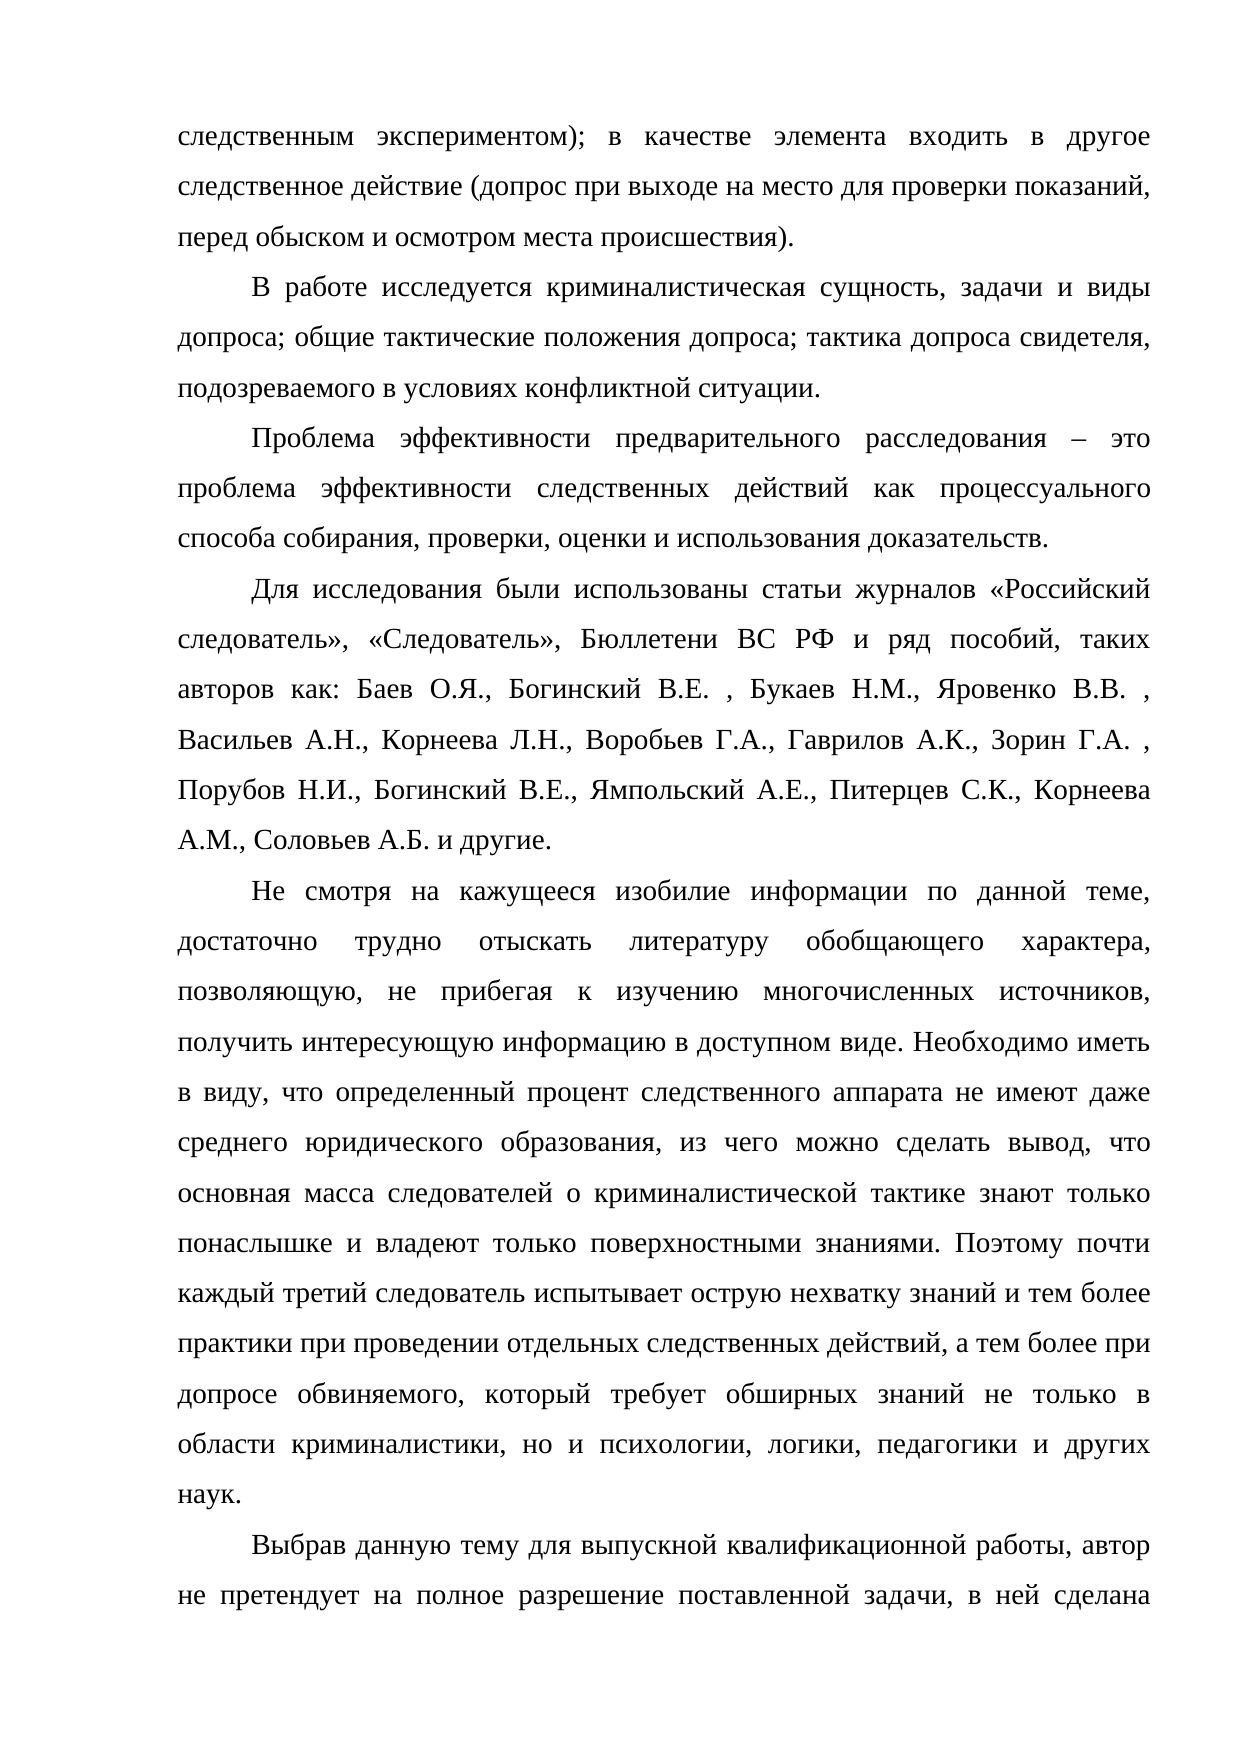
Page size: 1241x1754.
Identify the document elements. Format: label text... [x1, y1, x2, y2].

text Проблема эффективности предварительного расследования – это проблема эффективности следственных действий как процессуального способа собирания, проверки, оценки и использования доказательств. [177, 420, 1152, 554]
text В работе исследуется криминалистическая сущность, задачи и виды допроса; общие тактические положения допроса; тактика допроса свидетеля, подозреваемого в условиях конфликтной ситуации. [177, 269, 1152, 403]
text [177, 118, 1152, 252]
text Не смотря на кажущееся изобилие информации по данной теме, достаточно трудно отыскать литературу обобщающего характера, позволяющую, не прибегая к изучению многочисленных источников, получить интересующую информацию в доступном виде. Необходимо иметь в виду, что определенный процент следственного аппарата не имеют даже среднего юридического образования, из чего можно сделать вывод, что основная масса следователей о криминалистической тактике знают только понаслышке и владеют только поверхностными знаниями. Поэтому почти каждый третий следователь испытывает острую нехватку знаний и тем более практики при проведении отдельных следственных действий, а тем более при допросе обвиняемого, который требует обширных знаний не только в области криминалистики, но и психологии, логики, педагогики и других наук. [177, 873, 1152, 1510]
text Для исследования были использованы статьи журналов «Российский следователь», «Следователь», Бюллетени ВС РФ и ряд пособий, таких авторов как: Баев О.Я., Богинский В.Е. , Букаев Н.М., Яровенко В.В. , Васильев А.Н., Корнеева Л.Н., Воробьев Г.А., Гаврилов А.К., Зорин Г.А. , Порубов Н.И., Богинский В.Е., Ямпольский А.Е., Питерцев С.К., Корнеева А.М., Соловьев А.Б. и другие. [177, 571, 1152, 856]
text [177, 1527, 1152, 1611]
